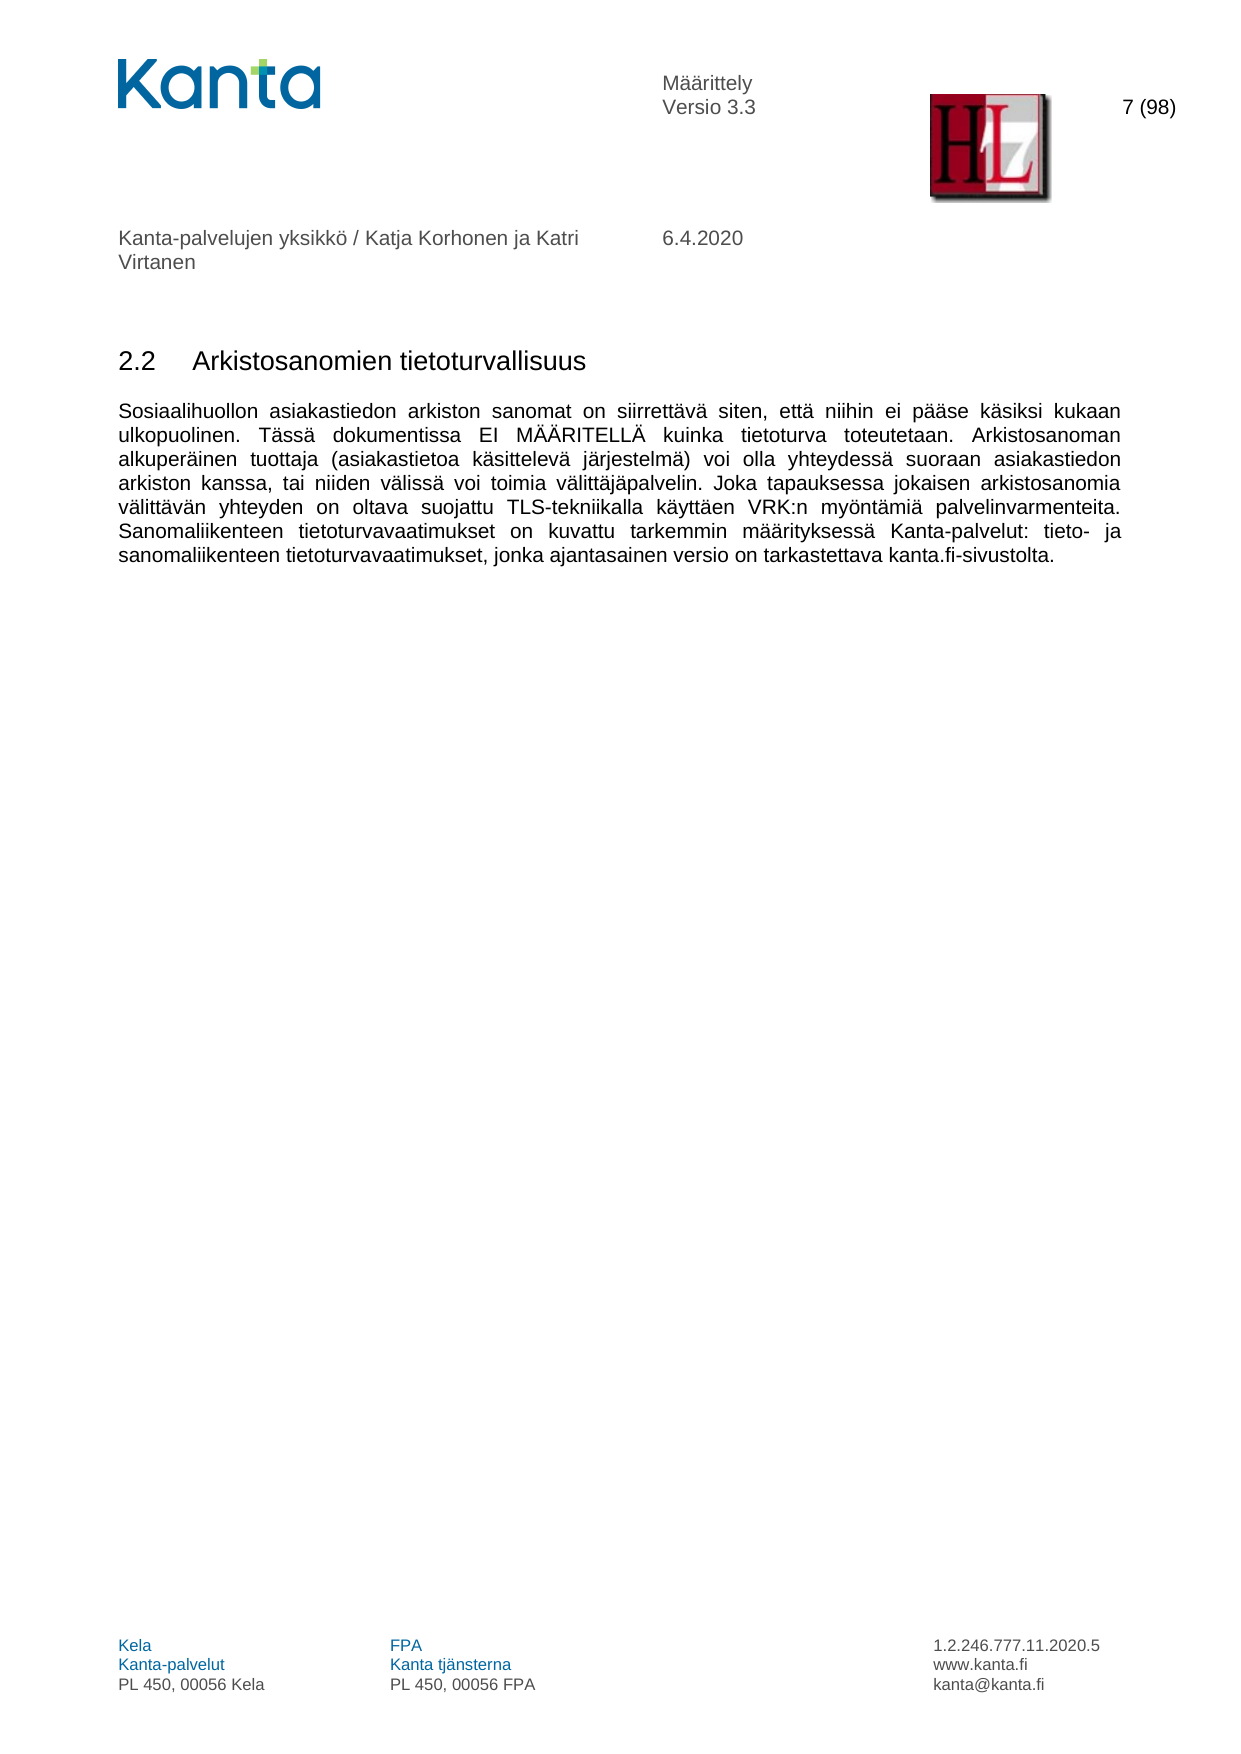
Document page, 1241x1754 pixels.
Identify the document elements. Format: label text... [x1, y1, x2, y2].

picture [930, 94, 1053, 203]
picture [118, 59, 321, 109]
subtitle Arkistosanomien tietoturvallisuus [118, 345, 1122, 376]
text Sosiaalihuollon asiakastiedon arkiston sanomat on siirrettävä siten, että niihin ei pääse käsiksi kukaan ulkopuolinen. Tässä dokumentissa EI MÄÄRITELLÄ kuinka tietoturva toteutetaan. Arkistosanoman alkuperäinen tuottaja (asiakastietoa käsittelevä järjestelmä) voi olla yhteydessä suoraan asiakastiedon arkiston kanssa, tai niiden välissä voi toimia välittäjäpalvelin. Joka tapauksessa jokaisen arkistosanomia välittävän yhteyden on oltava suojattu TLS-tekniikalla käyttäen VRK:n myöntämiä palvelinvarmenteita. Sanomaliikenteen tietoturvavaatimukset on kuvattu tarkemmin määrityksessä Kanta-palvelut: tieto- ja sanomaliikenteen tietoturvavaatimukset, jonka ajantasainen versio on tarkastettava kanta.fi-sivustolta. [118, 399, 1122, 567]
